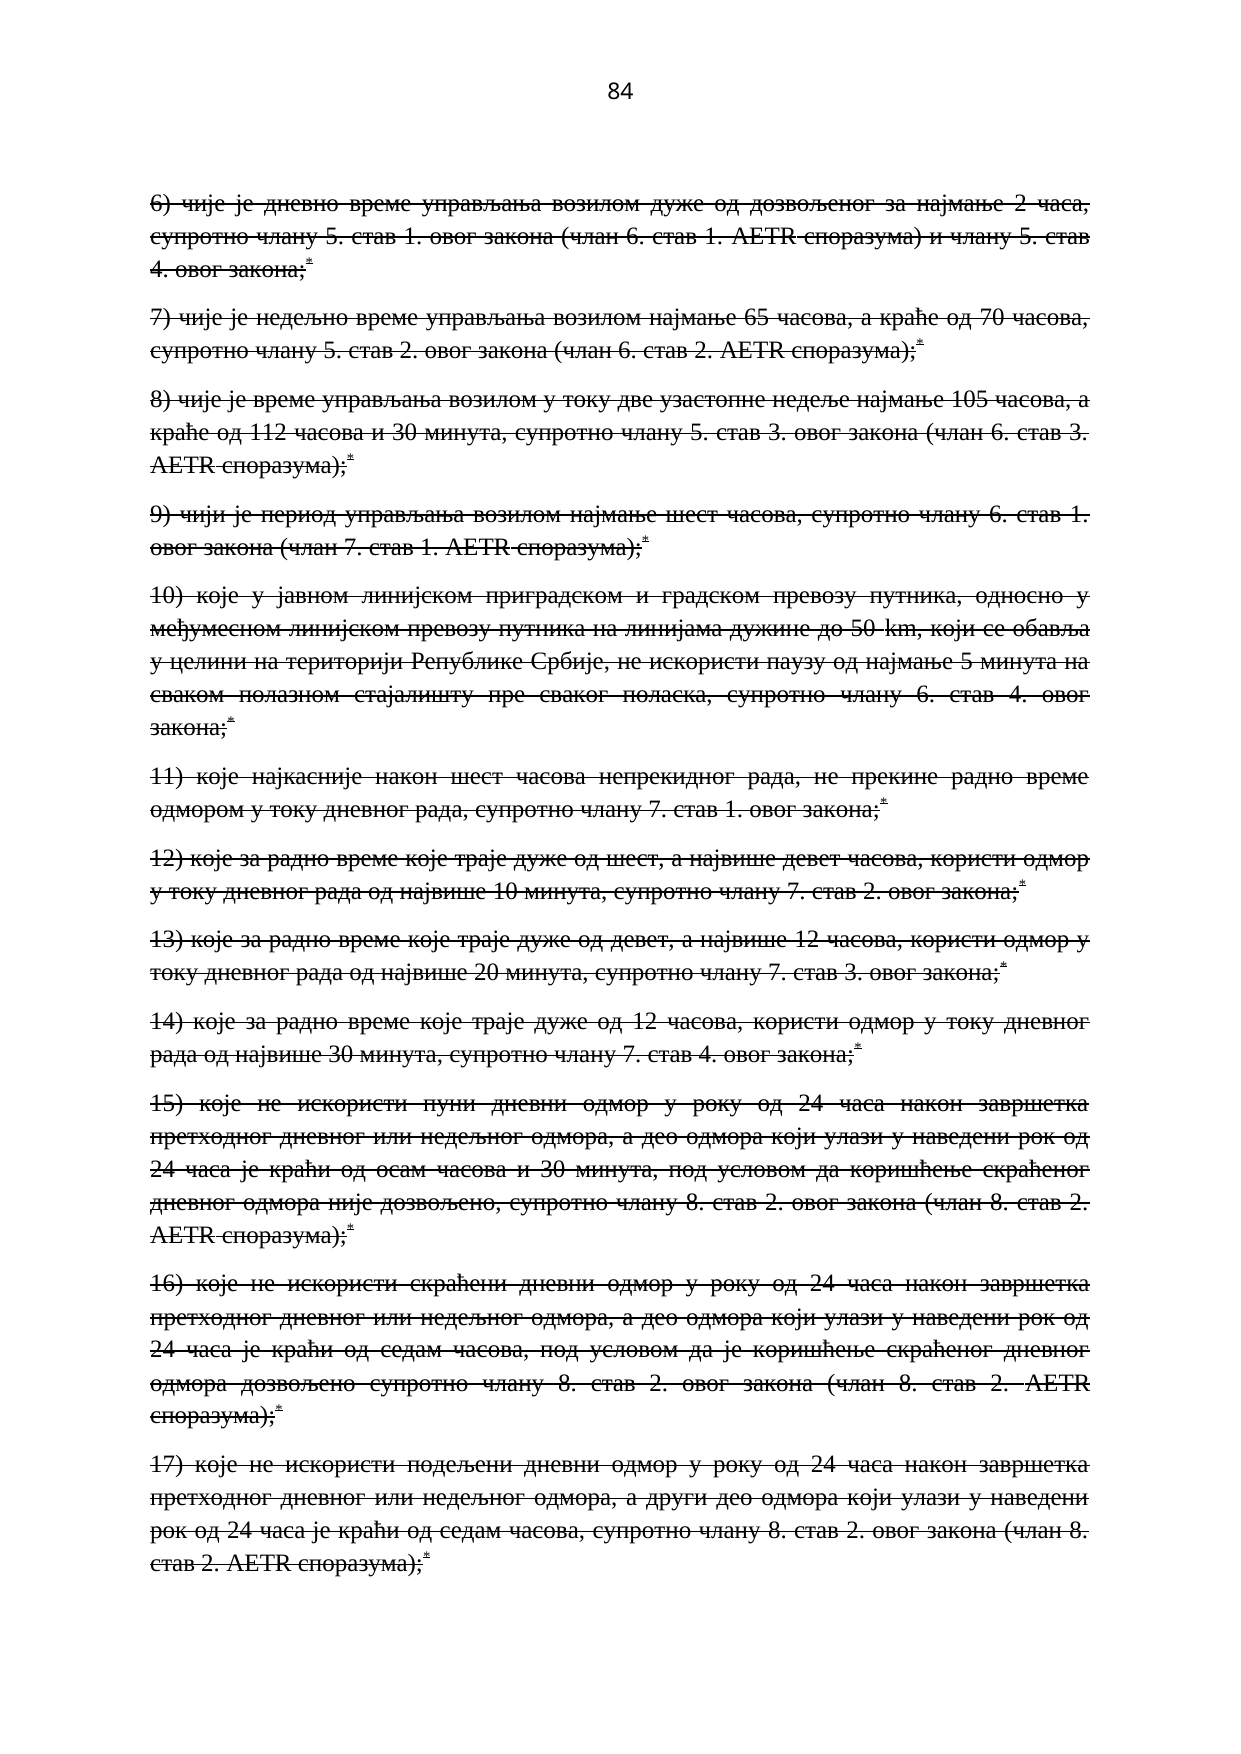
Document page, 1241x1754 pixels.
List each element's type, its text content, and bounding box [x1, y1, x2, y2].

text 9) чији је период управљања возилом најмање шест часова, супротно члану 6. став 1. овог закона (члан 7. став 1. AETR споразума);* [150, 499, 1090, 514]
text 7) чије је недељно време управљања возилом најмање 65 часова, а краће од 70 часова, супротно члану 5. став 2. овог закона (члан 6. став 2. AETR споразума);* [150, 302, 1090, 318]
text 8) чије је време управљања возилом у току две узастопне недеље најмање 105 часова, а краће од 112 часова и 30 минута, супротно члану 5. став 3. овог закона (члан 6. став 3. AETR споразума);* [150, 401, 1090, 479]
text 6) чије је дневно време управљања возилом дуже од дозвољеног за најмање 2 часа, супротно члану 5. став 1. овог закона (члан 6. став 1. AETR споразума) и члану 5. став 4. овог закона;* [150, 237, 1090, 282]
text 12) које за радно време које траје дуже од шест, а највише девет часова, користи одмор у току дневног рада од највише 10 минута, супротно члану 7. став 2. овог закона;* [150, 860, 1090, 904]
text 10) које у јавном линијском приградском и градском превозу путника, односно у међумесном линијском превозу путника на линијама дужине до 50 km, који се обавља у целини на територији Републике Србије, не искористи паузу од најмање 5 минута на сваком полазном стајалишту пре сваког поласка, супротно члану 6. став 4. овог закона;* [150, 697, 1090, 741]
text 10) које у јавном линијском приградском и градском превозу путника, односно у међумесном линијском превозу путника на линијама дужине до 50 km, који се обавља у целини на територији Републике Србије, не искористи паузу од најмање 5 минута на сваком полазном стајалишту пре сваког поласка, супротно члану 6. став 4. овог закона;* [150, 630, 1090, 662]
text 14) које за радно време које траје дуже од 12 часова, користи одмор у току дневног рада од највише 30 минута, супротно члану 7. став 4. овог закона;* [150, 1006, 1090, 1022]
text 15) које не искористи пуни дневни одмор у року од 24 часа након завршетка претходног дневног или недељног одмора, а део одмора који улази у наведени рок од 24 часа је краћи од осам часова и 30 минута, под условом да коришћење скраћеног дневног одмора није дозвољено, супротно члану 8. став 2. овог закона (члан 8. став 2. AETR споразума);* [150, 1088, 1090, 1136]
text 9) чији је период управљања возилом најмање шест часова, супротно члану 6. став 1. овог закона (члан 7. став 1. AETR споразума);* [150, 516, 1090, 561]
text 6) чије је дневно време управљања возилом дуже од дозвољеног за најмање 2 часа, супротно члану 5. став 1. овог закона (члан 6. став 1. AETR споразума) и члану 5. став 4. овог закона;* [150, 188, 1090, 203]
text 13) које за радно време које траје дуже од девет, а највише 12 часова, користи одмор у току дневног рада од највише 20 минута, супротно члану 7. став 3. овог закона;* [150, 924, 1090, 940]
text 6) чије је дневно време управљања возилом дуже од дозвољеног за најмање 2 часа, супротно члану 5. став 1. овог закона (члан 6. став 1. AETR споразума) и члану 5. став 4. овог закона;* [150, 205, 1090, 236]
text 10) које у јавном линијском приградском и градском превозу путника, односно у међумесном линијском превозу путника на линијама дужине до 50 km, који се обавља у целини на територији Републике Србије, не искористи паузу од најмање 5 минута на сваком полазном стајалишту пре сваког поласка, супротно члану 6. став 4. овог закона;* [150, 663, 1090, 695]
text 16) које не искористи скраћени дневни одмор у року од 24 часа након завршетка претходног дневног или недељног одмора, а део одмора који улази у наведени рок од 24 часа је краћи од седам часова, под условом да је коришћење скраћеног дневног одмора дозвољено супротно члану 8. став 2. овог закона (члан 8. став 2. AETR споразума);* [150, 1319, 1090, 1350]
text 8) чије је време управљања возилом у току две узастопне недеље најмање 105 часова, а краће од 112 часова и 30 минута, супротно члану 5. став 3. овог закона (члан 6. став 3. AETR споразума);* [150, 384, 1090, 400]
text 12) које за радно време које траје дуже од шест, а највише девет часова, користи одмор у току дневног рада од највише 10 минута, супротно члану 7. став 2. овог закона;* [150, 843, 1090, 858]
text 11) које најкасније након шест часова непрекидног рада, не прекине радно време одмором у току дневног рада, супротно члану 7. став 1. овог закона;* [150, 761, 1090, 823]
text 16) које не искористи скраћени дневни одмор у року од 24 часа након завршетка претходног дневног или недељног одмора, а део одмора који улази у наведени рок од 24 часа је краћи од седам часова, под условом да је коришћење скраћеног дневног одмора дозвољено супротно члану 8. став 2. овог закона (члан 8. став 2. AETR споразума);* [150, 1286, 1090, 1317]
text 14) које за радно време које траје дуже од 12 часова, користи одмор у току дневног рада од највише 30 минута, супротно члану 7. став 4. овог закона;* [150, 1023, 1090, 1068]
text 10) које у јавном линијском приградском и градском превозу путника, односно у међумесном линијском превозу путника на линијама дужине до 50 km, који се обавља у целини на територији Републике Србије, не искористи паузу од најмање 5 минута на сваком полазном стајалишту пре сваког поласка, супротно члану 6. став 4. овог закона;* [150, 597, 1090, 629]
text 15) које не искористи пуни дневни одмор у року од 24 часа након завршетка претходног дневног или недељног одмора, а део одмора који улази у наведени рок од 24 часа је краћи од осам часова и 30 минута, под условом да коришћење скраћеног дневног одмора није дозвољено, супротно члану 8. став 2. овог закона (члан 8. став 2. AETR споразума);* [150, 1138, 1090, 1169]
text 15) које не искористи пуни дневни одмор у року од 24 часа након завршетка претходног дневног или недељног одмора, а део одмора који улази у наведени рок од 24 часа је краћи од осам часова и 30 минута, под условом да коришћење скраћеног дневног одмора није дозвољено, супротно члану 8. став 2. овог закона (члан 8. став 2. AETR споразума);* [150, 1171, 1090, 1202]
text 7) чије је недељно време управљања возилом најмање 65 часова, а краће од 70 часова, супротно члану 5. став 2. овог закона (члан 6. став 2. AETR споразума);* [150, 319, 1090, 364]
text 16) које не искористи скраћени дневни одмор у року од 24 часа након завршетка претходног дневног или недељног одмора, а део одмора који улази у наведени рок од 24 часа је краћи од седам часова, под условом да је коришћење скраћеног дневног одмора дозвољено супротно члану 8. став 2. овог закона (члан 8. став 2. AETR споразума);* [150, 1352, 1090, 1429]
text 13) које за радно време које траје дуже од девет, а највише 12 часова, користи одмор у току дневног рада од највише 20 минута, супротно члану 7. став 3. овог закона;* [150, 942, 1090, 986]
text 15) које не искористи пуни дневни одмор у року од 24 часа након завршетка претходног дневног или недељног одмора, а део одмора који улази у наведени рок од 24 часа је краћи од осам часова и 30 минута, под условом да коришћење скраћеног дневног одмора није дозвољено, супротно члану 8. став 2. овог закона (члан 8. став 2. AETR споразума);* [150, 1204, 1090, 1249]
text 17) које не искористи подељени дневни одмор у року од 24 часа након завршетка претходног дневног или недељног одмора, а други део одмора који улази у наведени рок од 24 часа је краћи од седам часова, супротно члану 8. став 2. овог закона (члан 8. став 2. AETR споразума);* [150, 1466, 1090, 1577]
